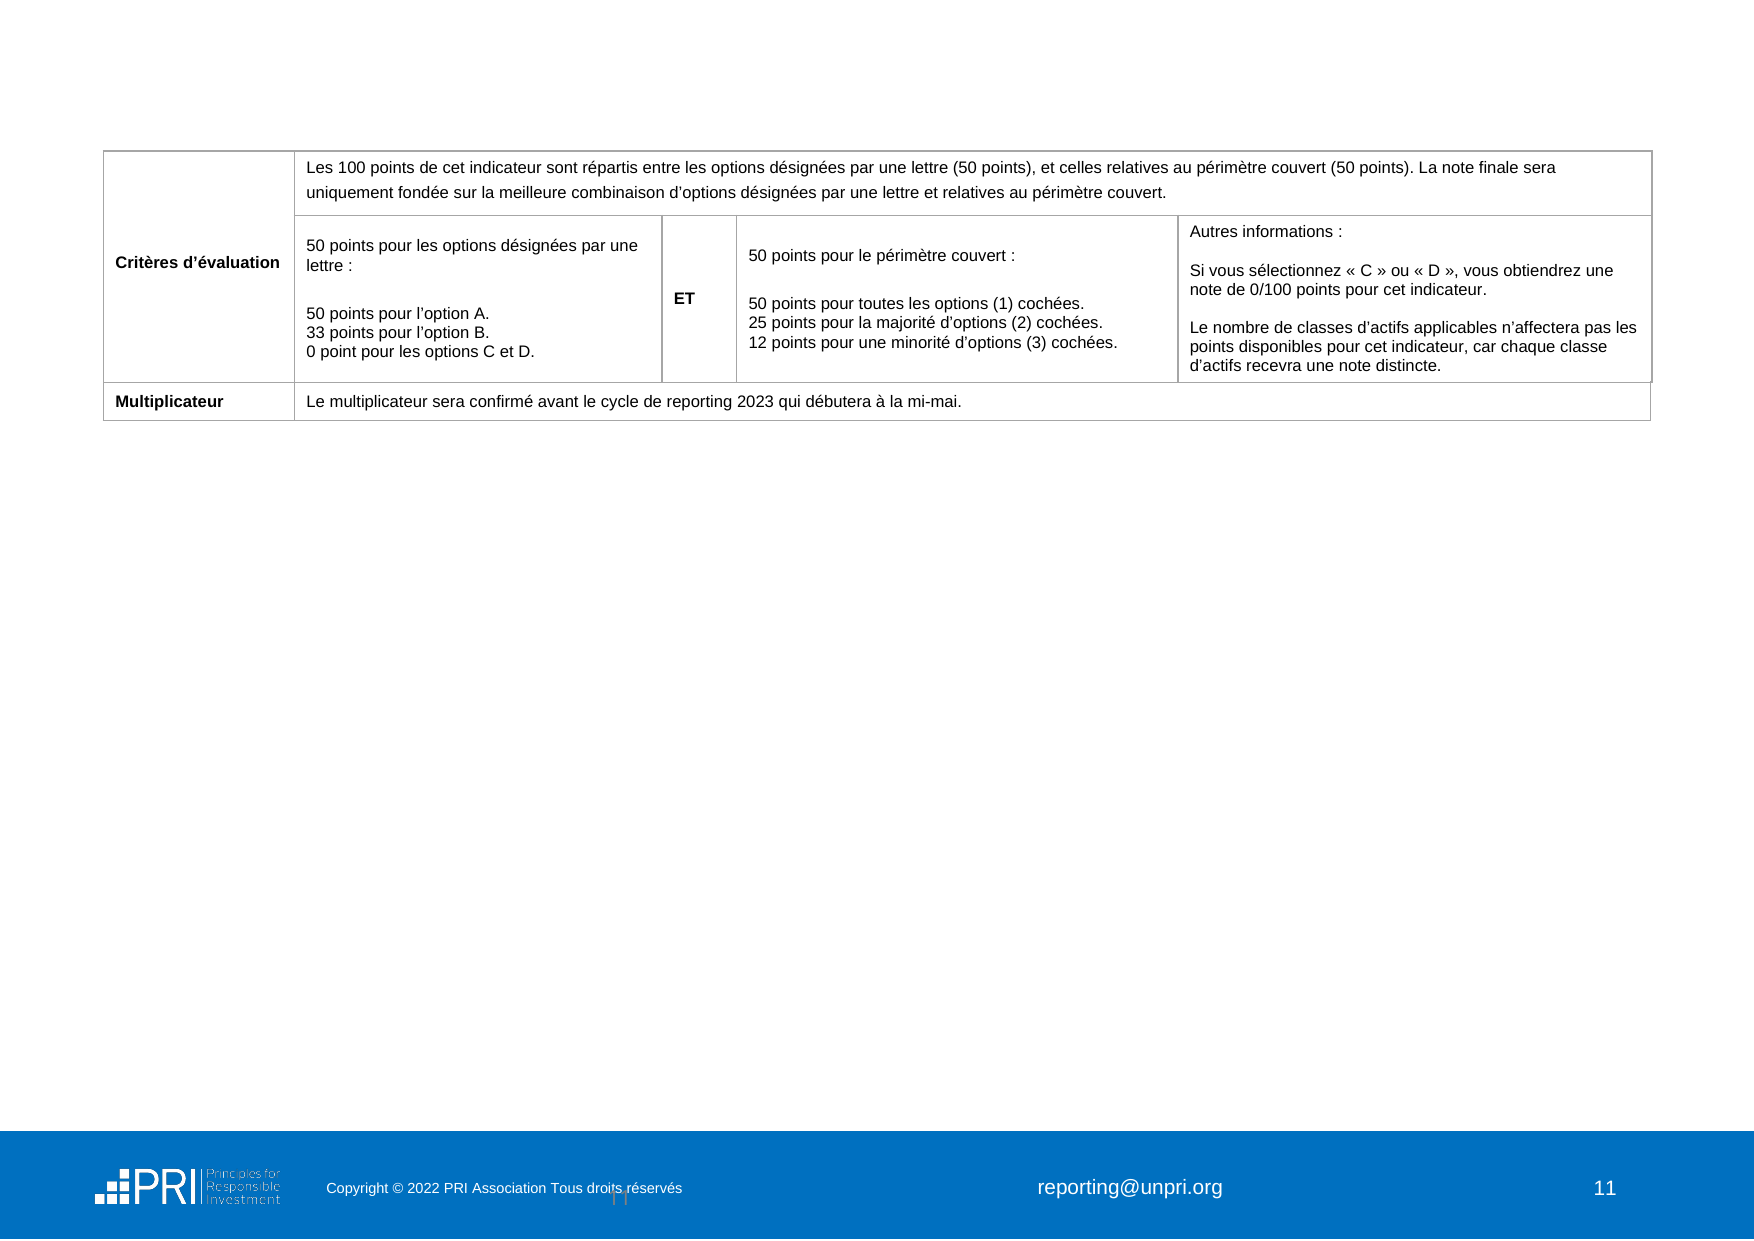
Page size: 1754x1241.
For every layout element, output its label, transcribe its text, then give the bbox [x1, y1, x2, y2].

table_cell Autres informations : Si vous sélectionnez « C » ou « D », vous obtiendrez une note de 0/100 points pour cet indicateur. Le nombre de classes d’actifs applicables n’affectera pas les points disponibles pour cet indicateur, car chaque classe d’actifs recevra une note distincte. [1179, 216, 1651, 381]
table_cell Critères d’évaluation [104, 152, 294, 381]
table_cell Multiplicateur [104, 383, 294, 420]
table_cell Le multiplicateur sera confirmé avant le cycle de reporting 2023 qui débutera à la mi-mai. [295, 383, 1650, 420]
table_cell ET [663, 216, 736, 381]
table_cell Les 100 points de cet indicateur sont répartis entre les options désignées par une lettre (50 points), et celles relatives au périmètre couvert (50 points). La note finale sera uniquement fondée sur la meilleure combinaison d’options désignées par une lettre et relatives au périmètre couvert. [295, 152, 1651, 214]
table_cell 50 points pour les options désignées par une lettre : 50 points pour l’option A. 33 points pour l’option B. 0 point pour les options C et D. [295, 216, 661, 381]
picture [92, 1166, 282, 1207]
table_cell 50 points pour le périmètre couvert : 50 points pour toutes les options (1) cochées. 25 points pour la majorité d’options (2) cochées. 12 points pour une minorité d’options (3) cochées. [737, 216, 1177, 381]
